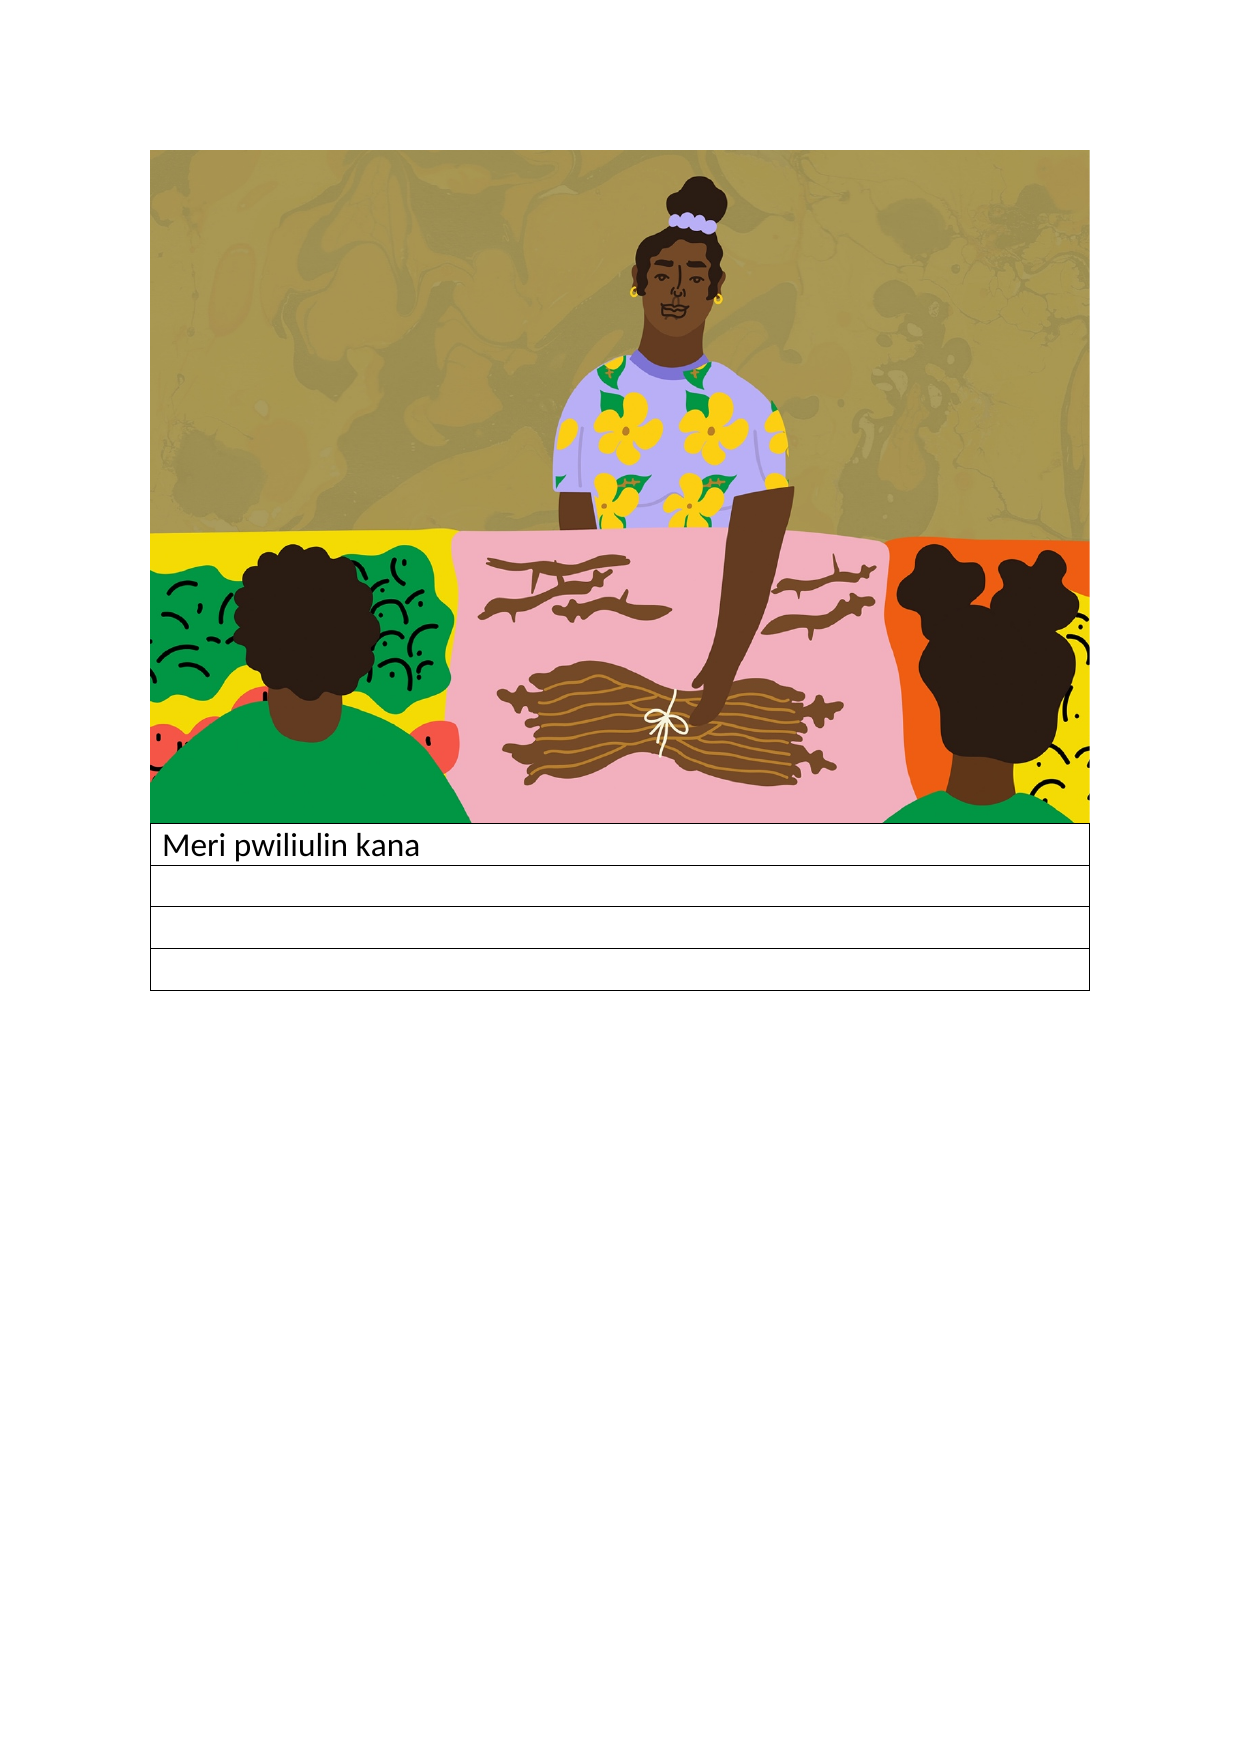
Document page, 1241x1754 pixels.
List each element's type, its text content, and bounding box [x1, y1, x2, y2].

table_header Meri pwiliulin kana [151, 824, 1089, 864]
table_cell [151, 907, 1089, 948]
picture [150, 150, 1090, 823]
table_cell [151, 949, 1089, 990]
table_cell [151, 866, 1089, 906]
